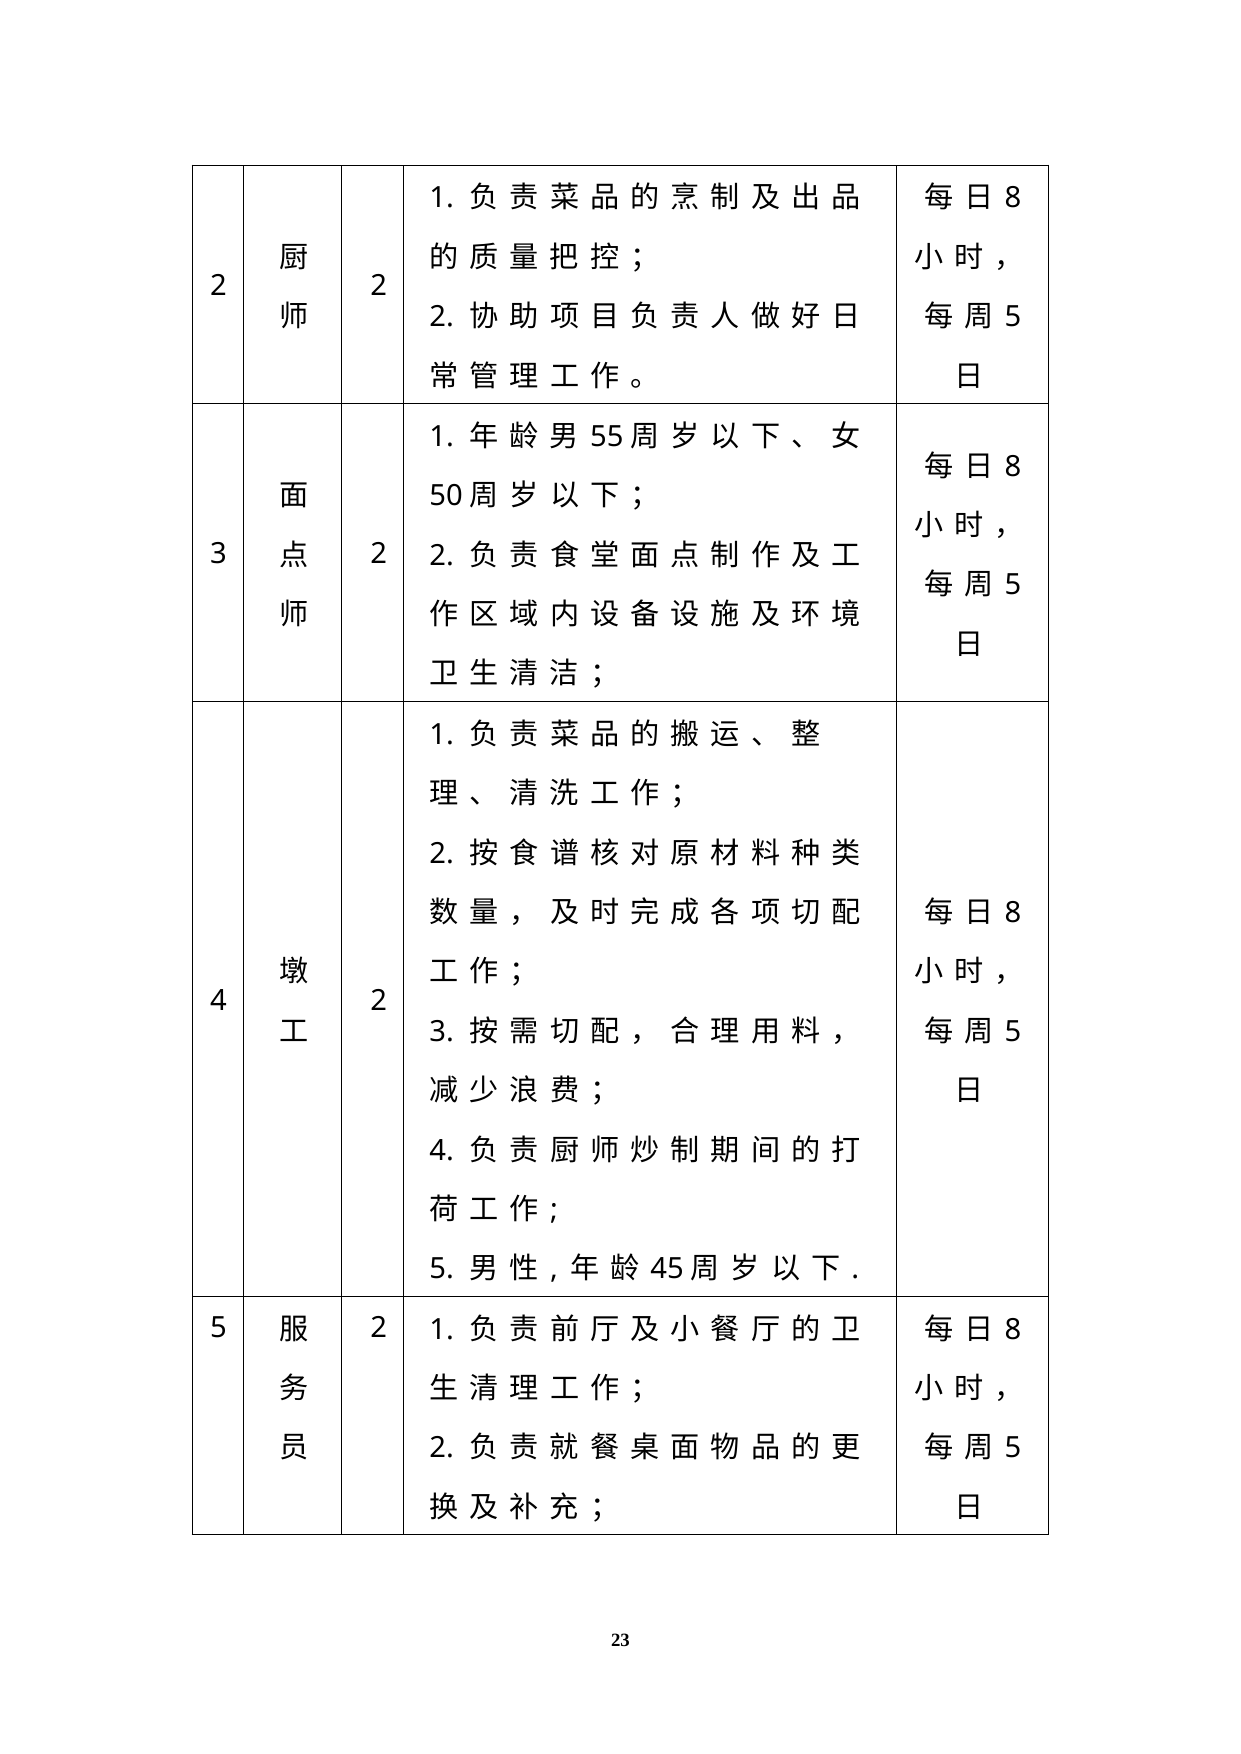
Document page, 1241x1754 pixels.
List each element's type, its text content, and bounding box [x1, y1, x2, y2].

table_cell 2 [193, 166, 243, 403]
table_cell 4 [193, 702, 243, 1296]
table_cell 1.年龄男55周岁以下、女50周岁以下； 2.负责食堂面点制作及工作区域内设备设施及环境卫生清洁； [404, 404, 896, 701]
table_cell 2 [342, 1297, 403, 1534]
table_cell 3 [193, 404, 243, 701]
table_cell 2 [342, 404, 403, 701]
table_cell 每日8小时，每周5日 [897, 404, 1048, 701]
table_cell 服务员 [244, 1297, 341, 1534]
table_cell 1.负责菜品的搬运、整理、清洗工作； 2.按食谱核对原材料种类数量，及时完成各项切配工作； 3.按需切配，合理用料，减少浪费； 4.负责厨师炒制期间的打荷工作; 5.男性,年龄45周岁以下. [404, 702, 896, 1296]
table_cell 每日8小时，每周5日 [897, 702, 1048, 1296]
table_cell 厨师 [244, 166, 341, 403]
table_cell 墩工 [244, 702, 341, 1296]
table_cell 面点师 [244, 404, 341, 701]
table_cell 1.负责菜品的烹制及出品的质量把控； 2.协助项目负责人做好日常管理工作。 [404, 166, 896, 403]
table_cell 每日8小时，每周5日 [897, 166, 1048, 403]
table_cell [404, 1297, 896, 1534]
table_cell 2 [342, 166, 403, 403]
table_cell 2 [342, 702, 403, 1296]
table_cell 每日8小时，每周5日 [897, 1297, 1048, 1534]
table_cell 5 [193, 1297, 243, 1534]
